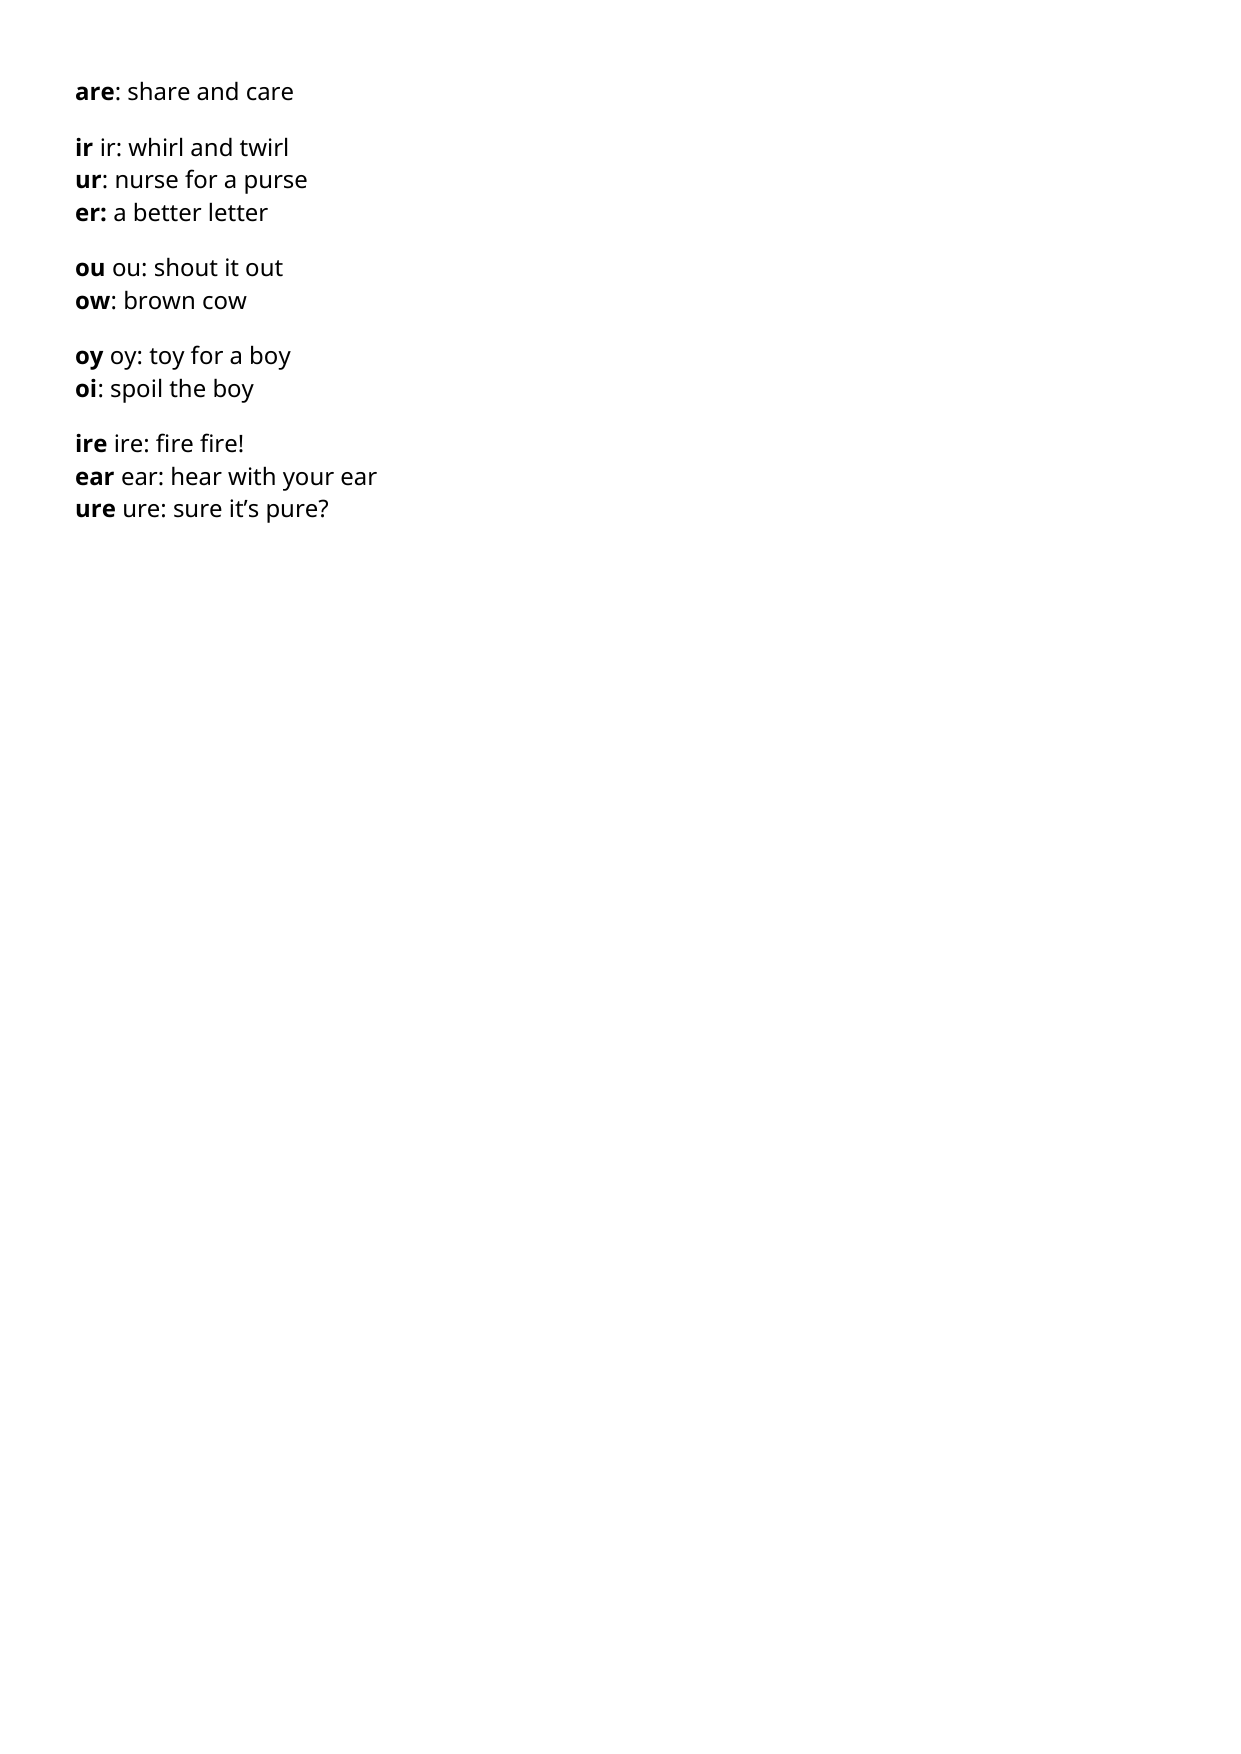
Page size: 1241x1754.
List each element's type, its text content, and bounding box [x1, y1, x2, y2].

text ear ear: hear with your ear [75, 459, 1165, 492]
text oi: spoil the boy [75, 371, 1165, 404]
text ou ou: shout it out [75, 251, 1165, 283]
text are: share and care [75, 75, 1165, 108]
text er: a better letter [75, 196, 1165, 228]
text ur: nurse for a purse [75, 163, 1165, 196]
text ire ire: fire fire! [75, 427, 1165, 459]
text ow: brown cow [75, 283, 1165, 316]
text ure ure: sure it’s pure? [75, 492, 1165, 524]
text oy oy: toy for a boy [75, 339, 1165, 371]
text ir ir: whirl and twirl [75, 130, 1165, 163]
